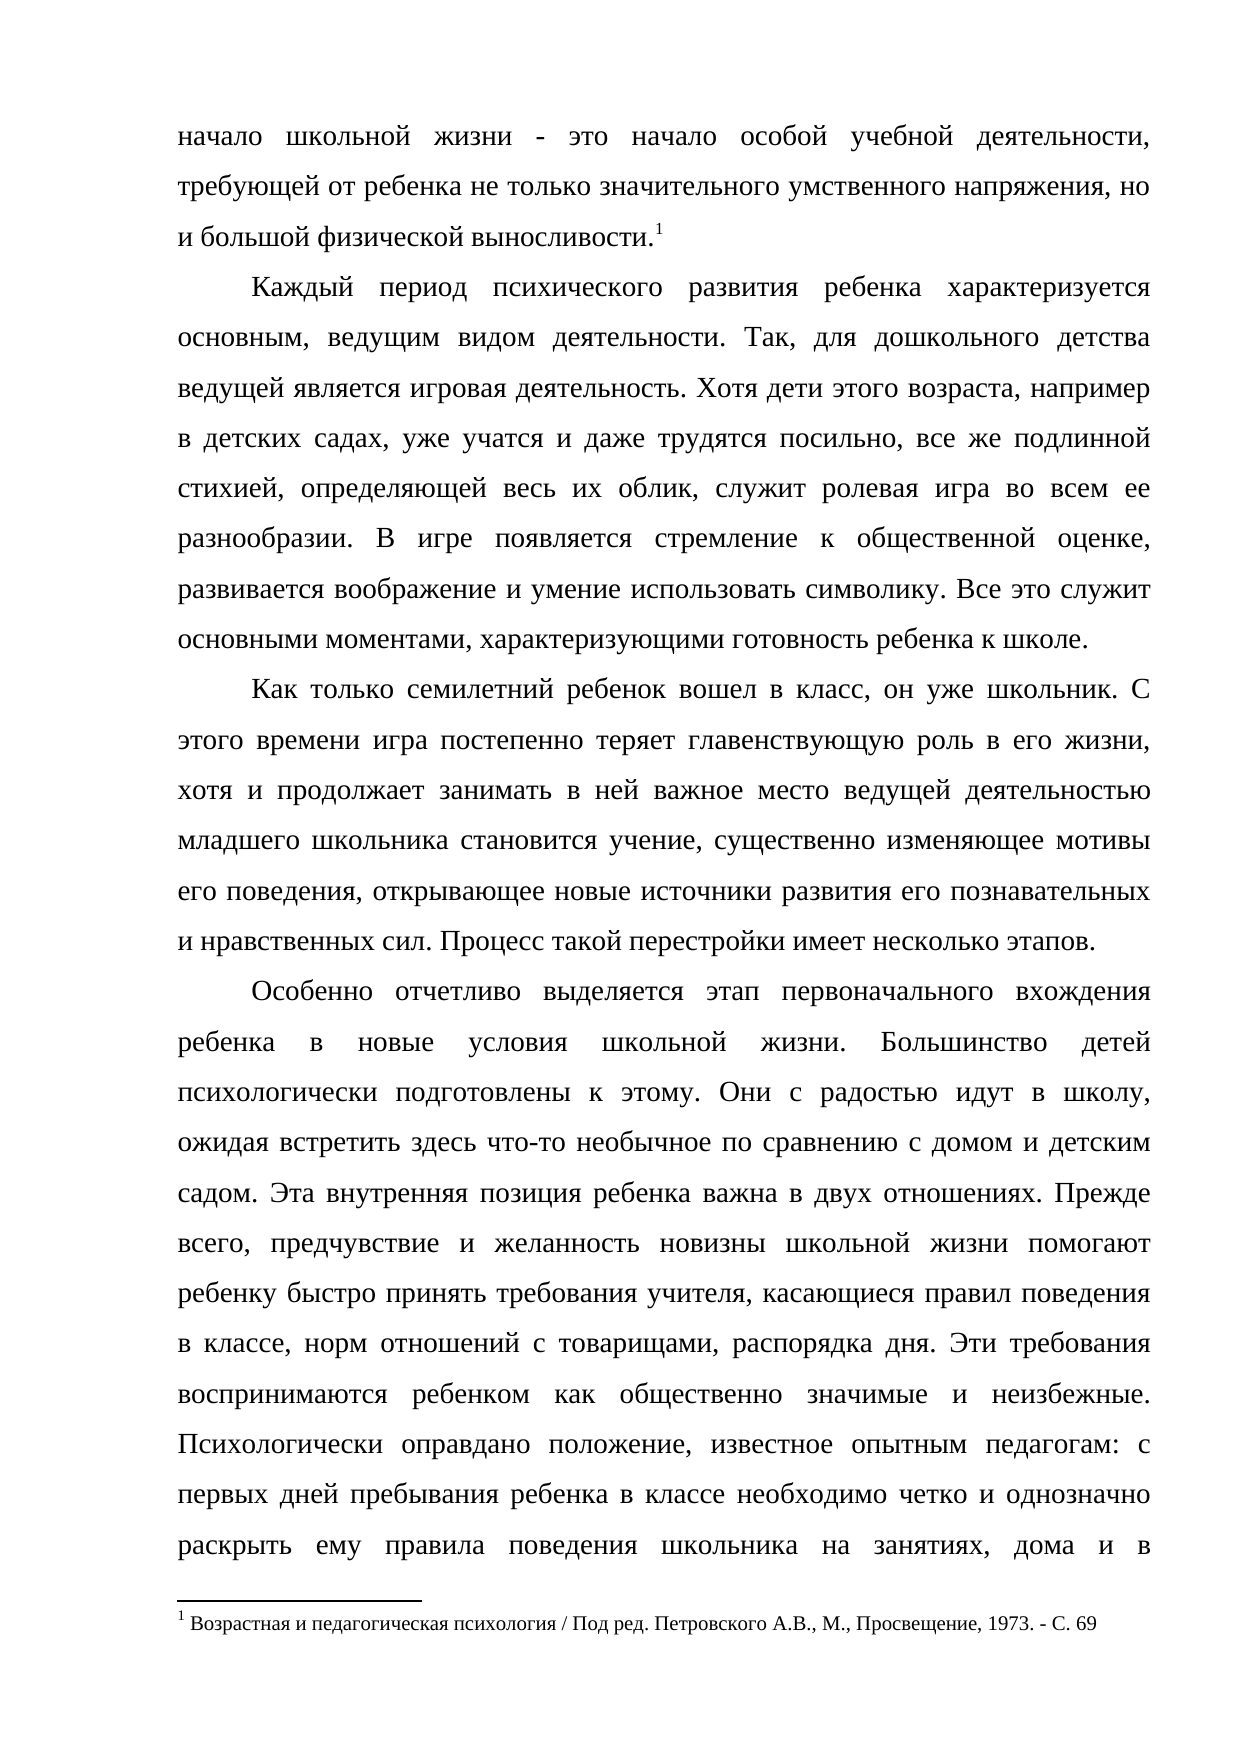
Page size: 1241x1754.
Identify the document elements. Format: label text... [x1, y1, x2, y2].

text Как только семилетний ребенок вошел в класс, он уже школьник. С этого времени игра постепенно теряет главенствующую роль в его жизни, хотя и продолжает занимать в ней важное место ведущей деятельностью младшего школьника становится учение, существенно изменяющее мотивы его поведения, открывающее новые источники развития его познавательных и нравственных сил. Процесс такой перестройки имеет несколько этапов. [177, 672, 1152, 957]
text Каждый период психического развития ребенка характеризуется основным, ведущим видом деятельности. Так, для дошкольного детства ведущей является игровая деятельность. Хотя дети этого возраста, например в детских садах, уже учатся и даже трудятся посильно, все же подлинной стихией, определяющей весь их облик, служит ролевая игра во всем ее разнообразии. В игре появляется стремление к общественной оценке, развивается воображение и умение использовать символику. Все это служит основными моментами, характеризующими готовность ребенка к школе. [177, 269, 1152, 655]
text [177, 118, 1152, 252]
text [177, 973, 1152, 1560]
